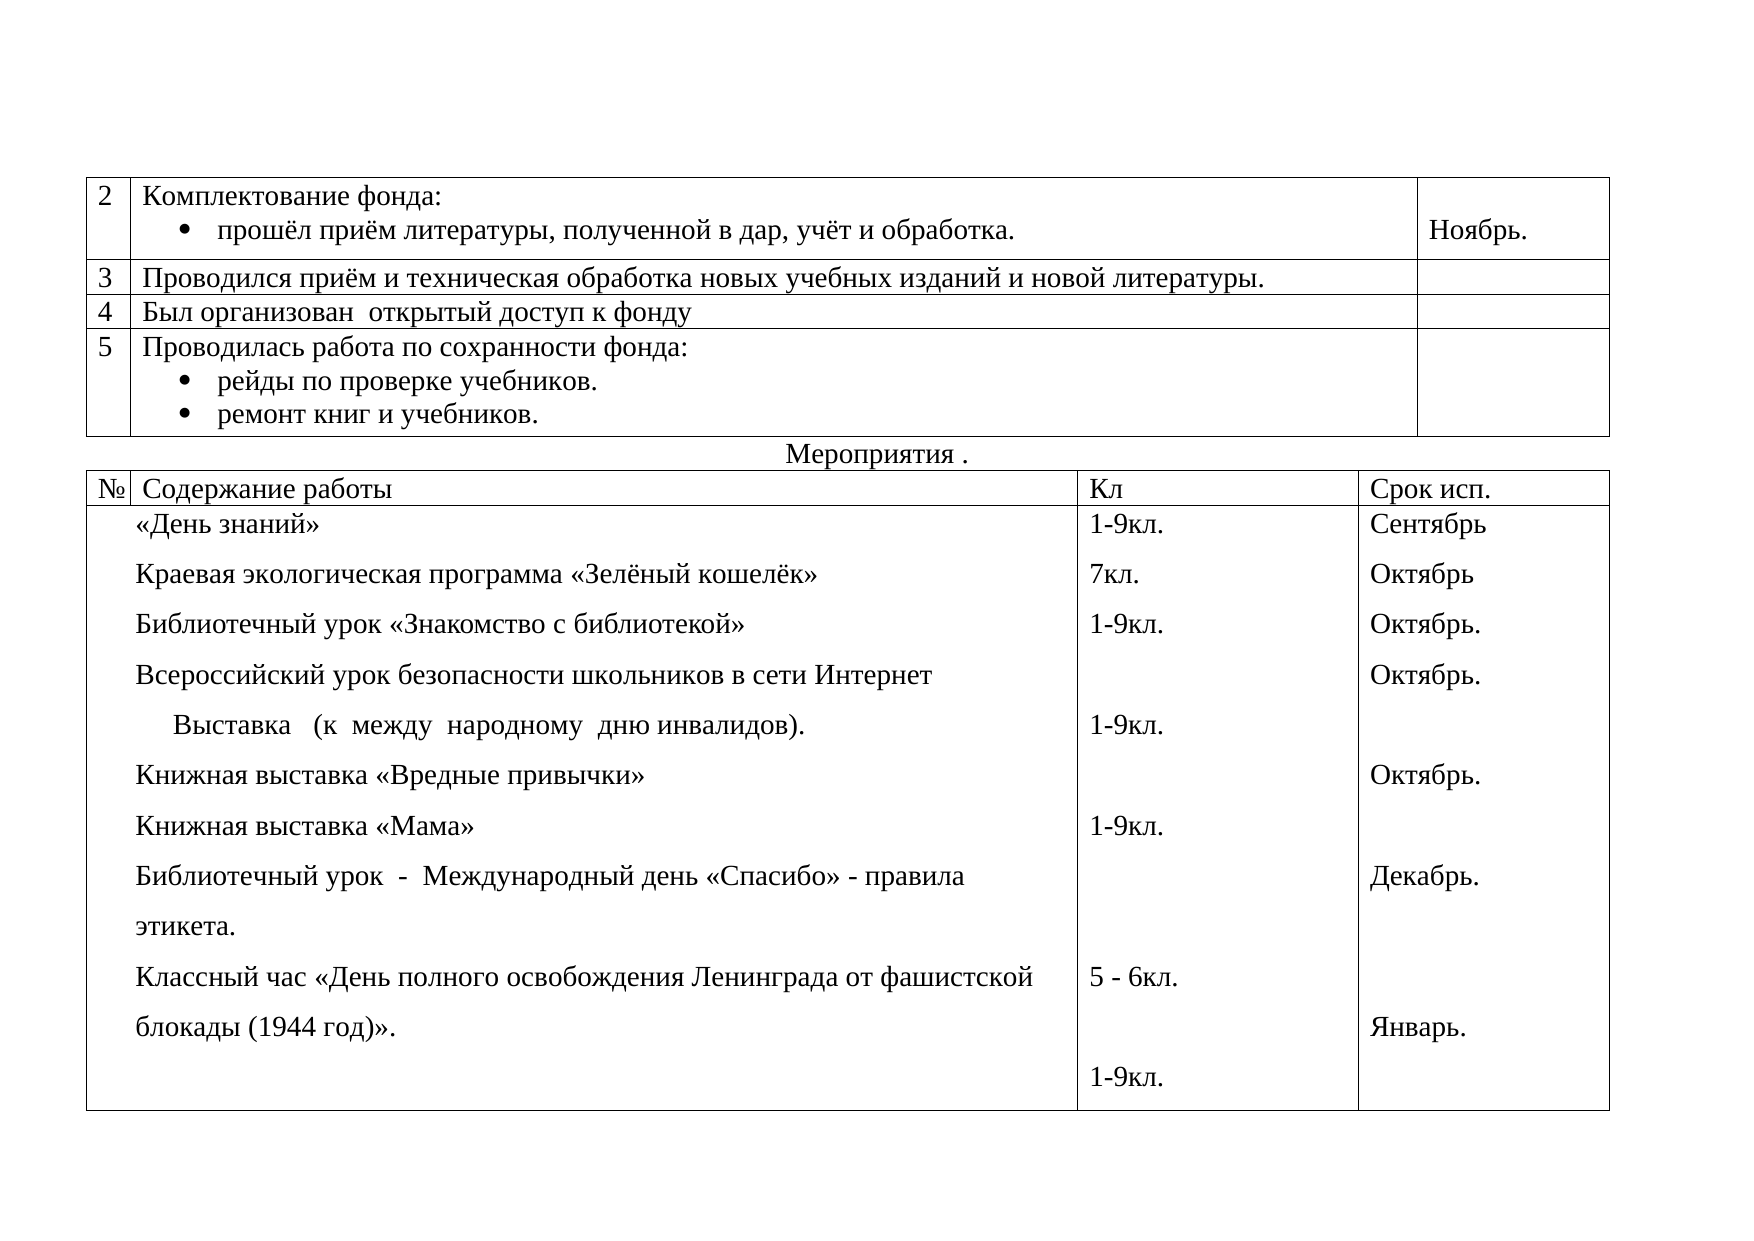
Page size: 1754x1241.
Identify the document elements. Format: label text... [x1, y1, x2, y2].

table_cell Комплектование фонда: прошёл приём литературы, полученной в дар, учёт и обработка. [131, 178, 1417, 259]
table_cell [1078, 506, 1358, 1109]
text Мероприятия . [118, 437, 1636, 470]
table_header № [87, 471, 130, 505]
table_header Содержание работы [131, 471, 1077, 505]
table_header Срок исп. [1359, 471, 1609, 505]
table_cell [1418, 260, 1609, 293]
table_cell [1359, 506, 1609, 1109]
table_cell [87, 506, 1077, 1109]
table_header Кл [1078, 471, 1358, 505]
table_cell [1418, 295, 1609, 328]
table_cell Ноябрь. [1418, 178, 1609, 259]
table_cell Проводилась работа по сохранности фонда: рейды по проверке учебников. ремонт книг и учебников. [131, 329, 1417, 436]
table_cell 2 [87, 178, 130, 259]
table_cell Проводился приём и техническая обработка новых учебных изданий и новой литературы. [131, 260, 1417, 293]
table_cell Был организован открытый доступ к фонду [131, 295, 1417, 328]
table_cell 5 [87, 329, 130, 436]
table_cell 3 [87, 260, 130, 293]
table_cell [1418, 329, 1609, 436]
table_cell 4 [87, 295, 130, 328]
